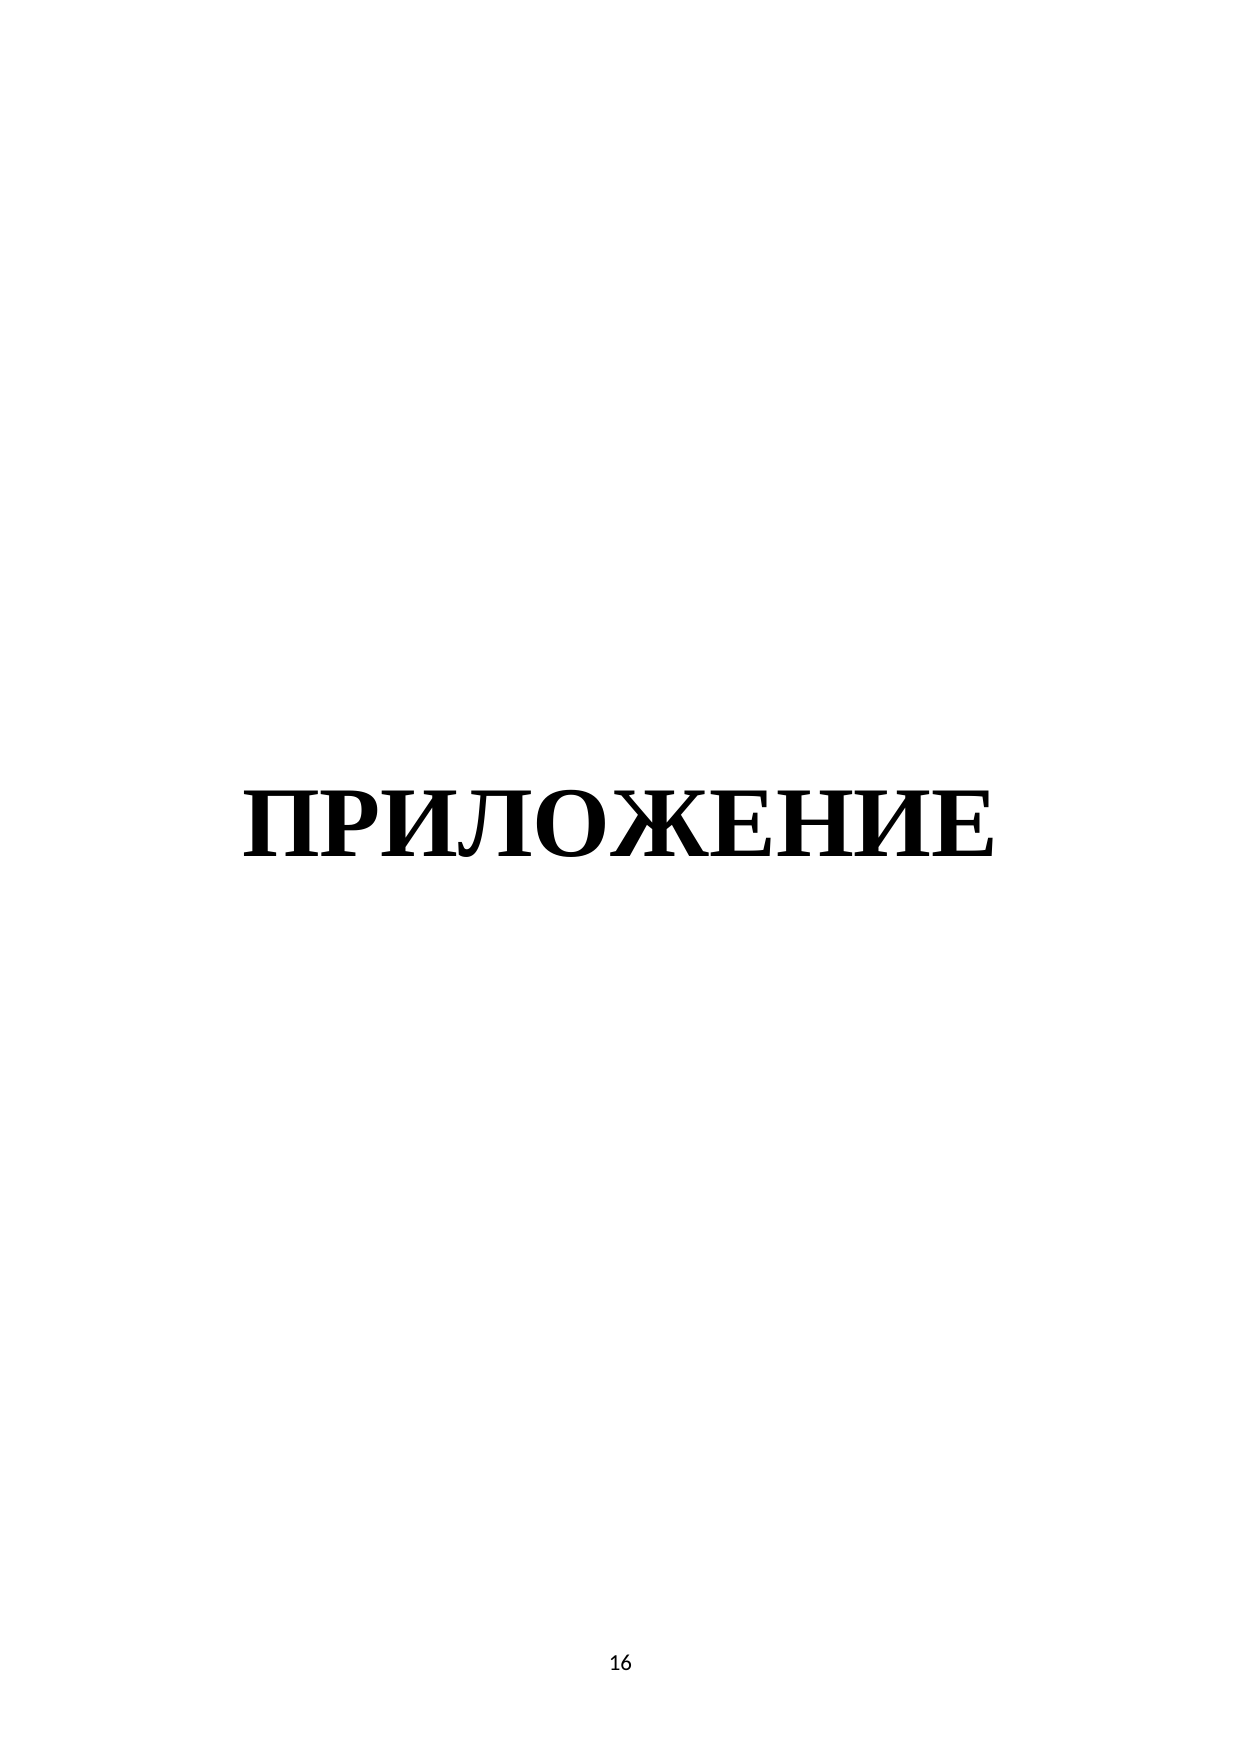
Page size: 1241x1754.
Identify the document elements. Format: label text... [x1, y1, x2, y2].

text ПРИЛОЖЕНИЕ [118, 763, 1122, 878]
